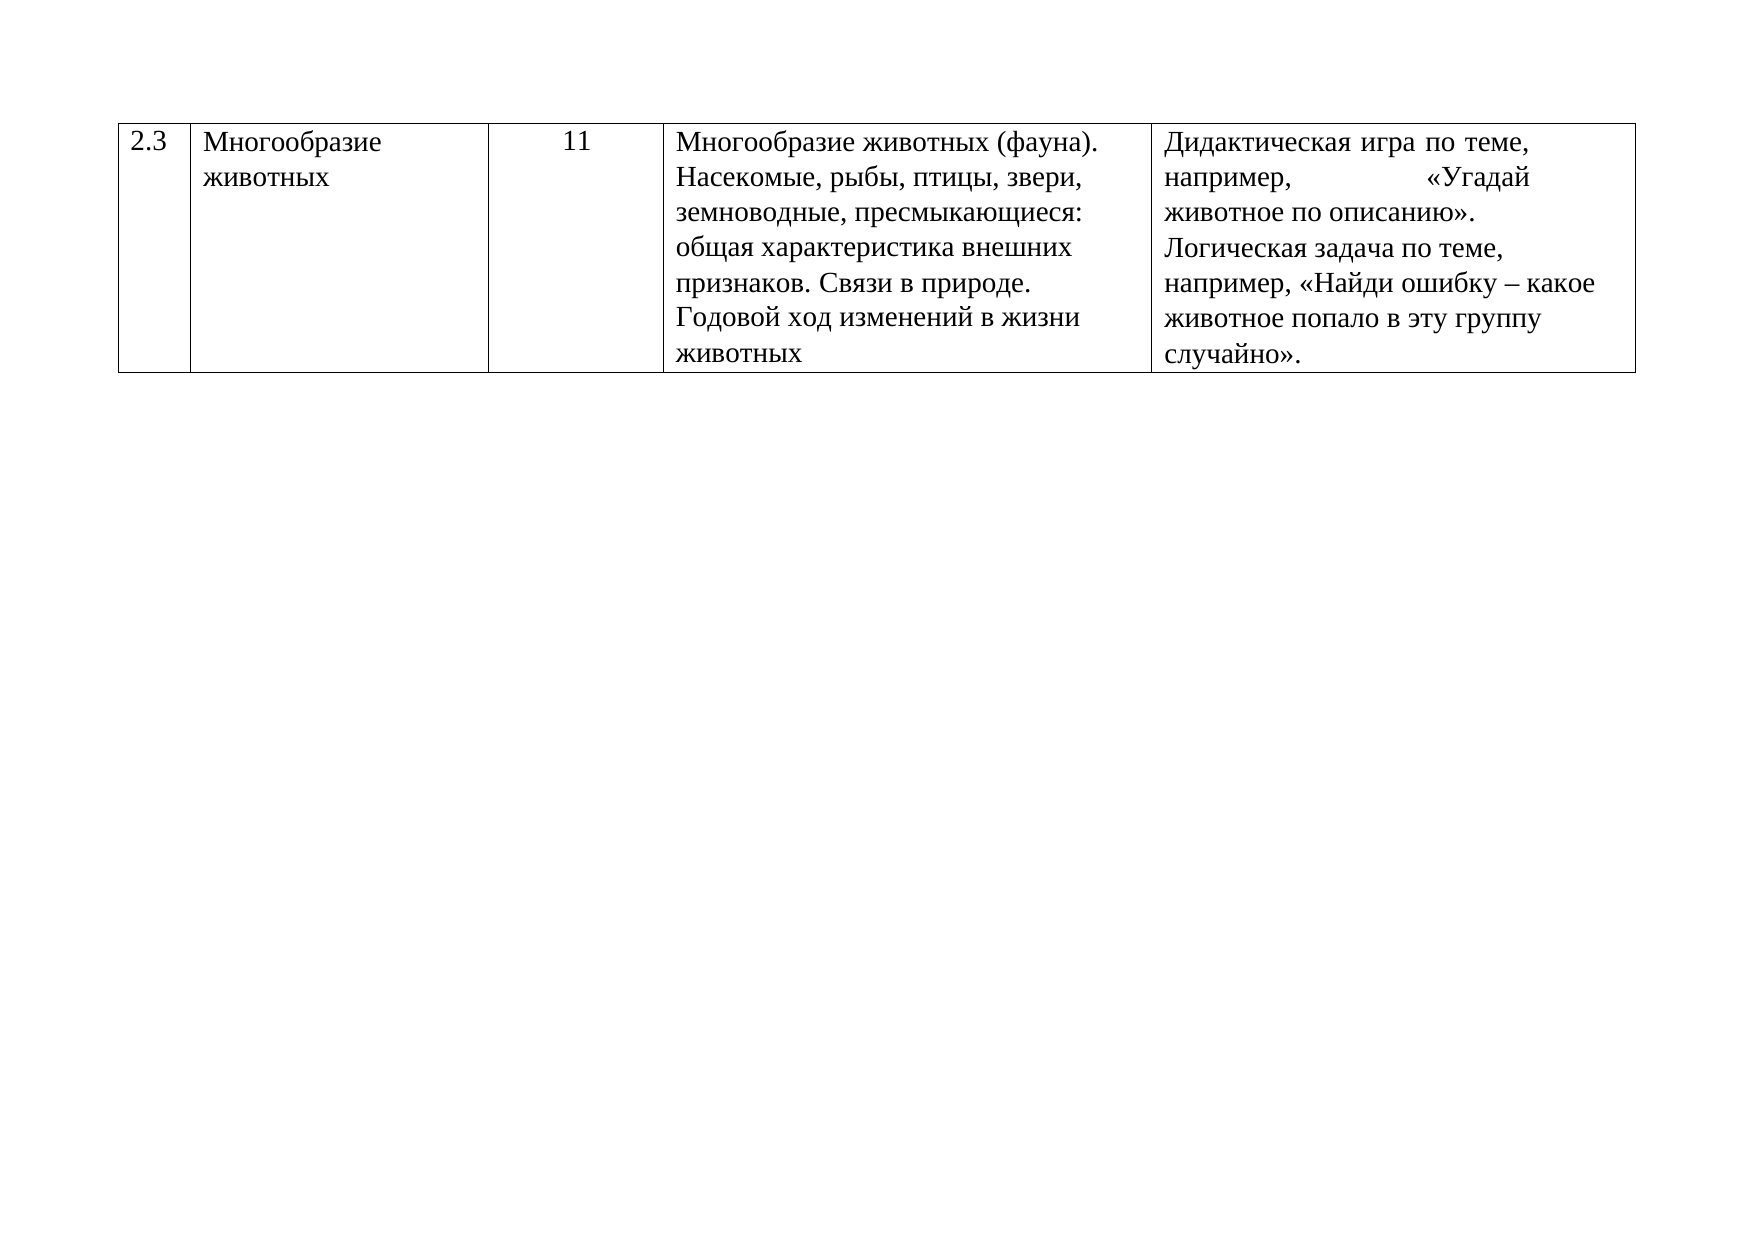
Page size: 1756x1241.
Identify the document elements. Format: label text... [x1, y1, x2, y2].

table_cell Дидактическая игра по теме, например, «Угадай животное по описанию». Логическая задача по теме, например, «Найди ошибку – какое животное попало в эту группу случайно». [1152, 124, 1635, 372]
table_cell Многообразие животных [191, 124, 488, 372]
table_cell 11 [489, 124, 663, 372]
table_cell Многообразие животных (фауна). Насекомые, рыбы, птицы, звери, земноводные, пресмыкающиеся: общая характеристика внешних признаков. Связи в природе. Годовой ход изменений в жизни животных [664, 124, 1151, 372]
table_cell 2.3 [119, 124, 190, 372]
